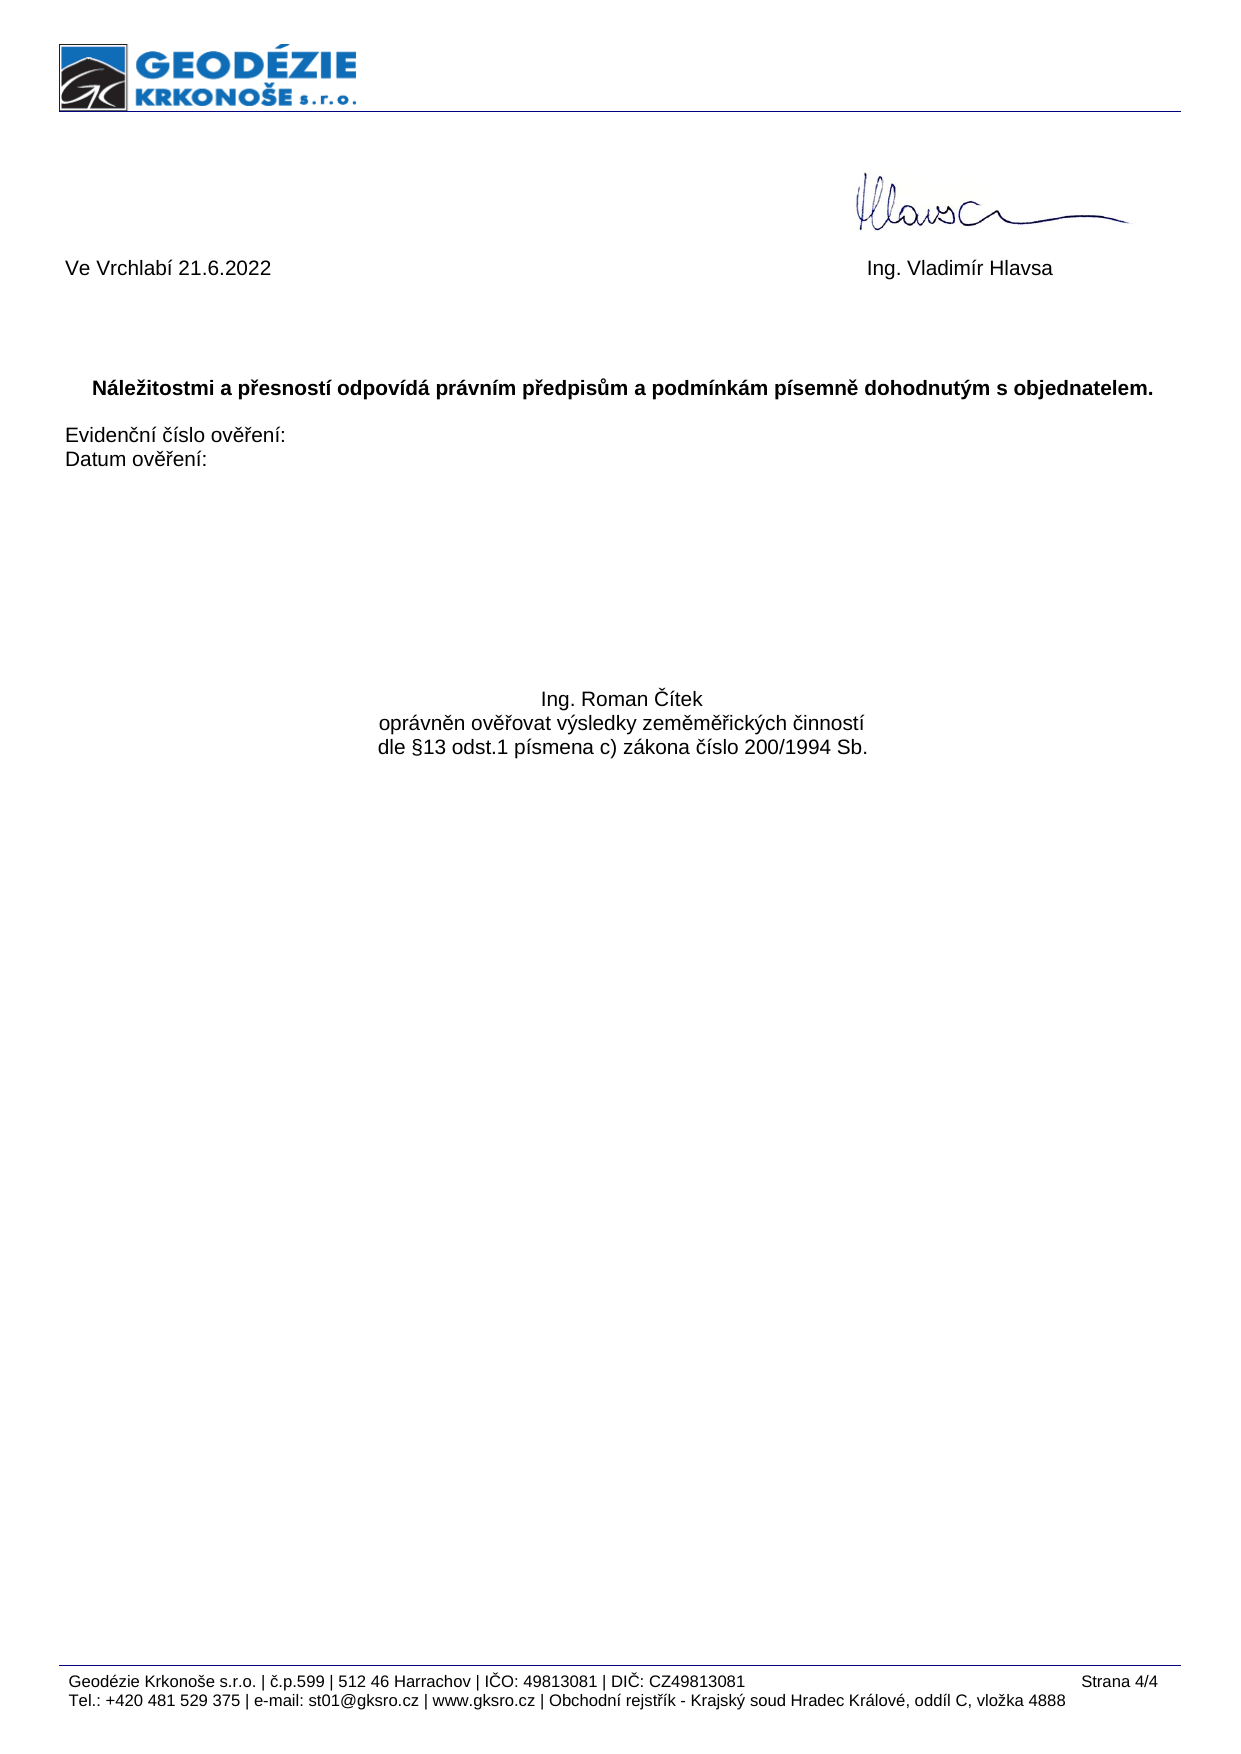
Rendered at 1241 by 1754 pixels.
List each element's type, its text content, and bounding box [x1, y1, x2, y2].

text Náležitostmi a přesností odpovídá právním předpisům a podmínkám písemně dohodnutým s objednatelem. [65, 375, 1181, 399]
text Datum ověření: [65, 447, 1181, 471]
text oprávněn ověřovat výsledky zeměměřických činností [62, 711, 1181, 735]
text Ve Vrchlabí 21.6.2022 Ing. Vladimír Hlavsa [65, 256, 1181, 279]
text dle §13 odst.1 písmena c) zákona číslo 200/1994 Sb. [65, 735, 1181, 759]
picture [852, 170, 1138, 232]
text Evidenční číslo ověření: [65, 423, 1181, 447]
picture [59, 44, 357, 111]
text Ing. Roman Čítek [62, 687, 1181, 711]
